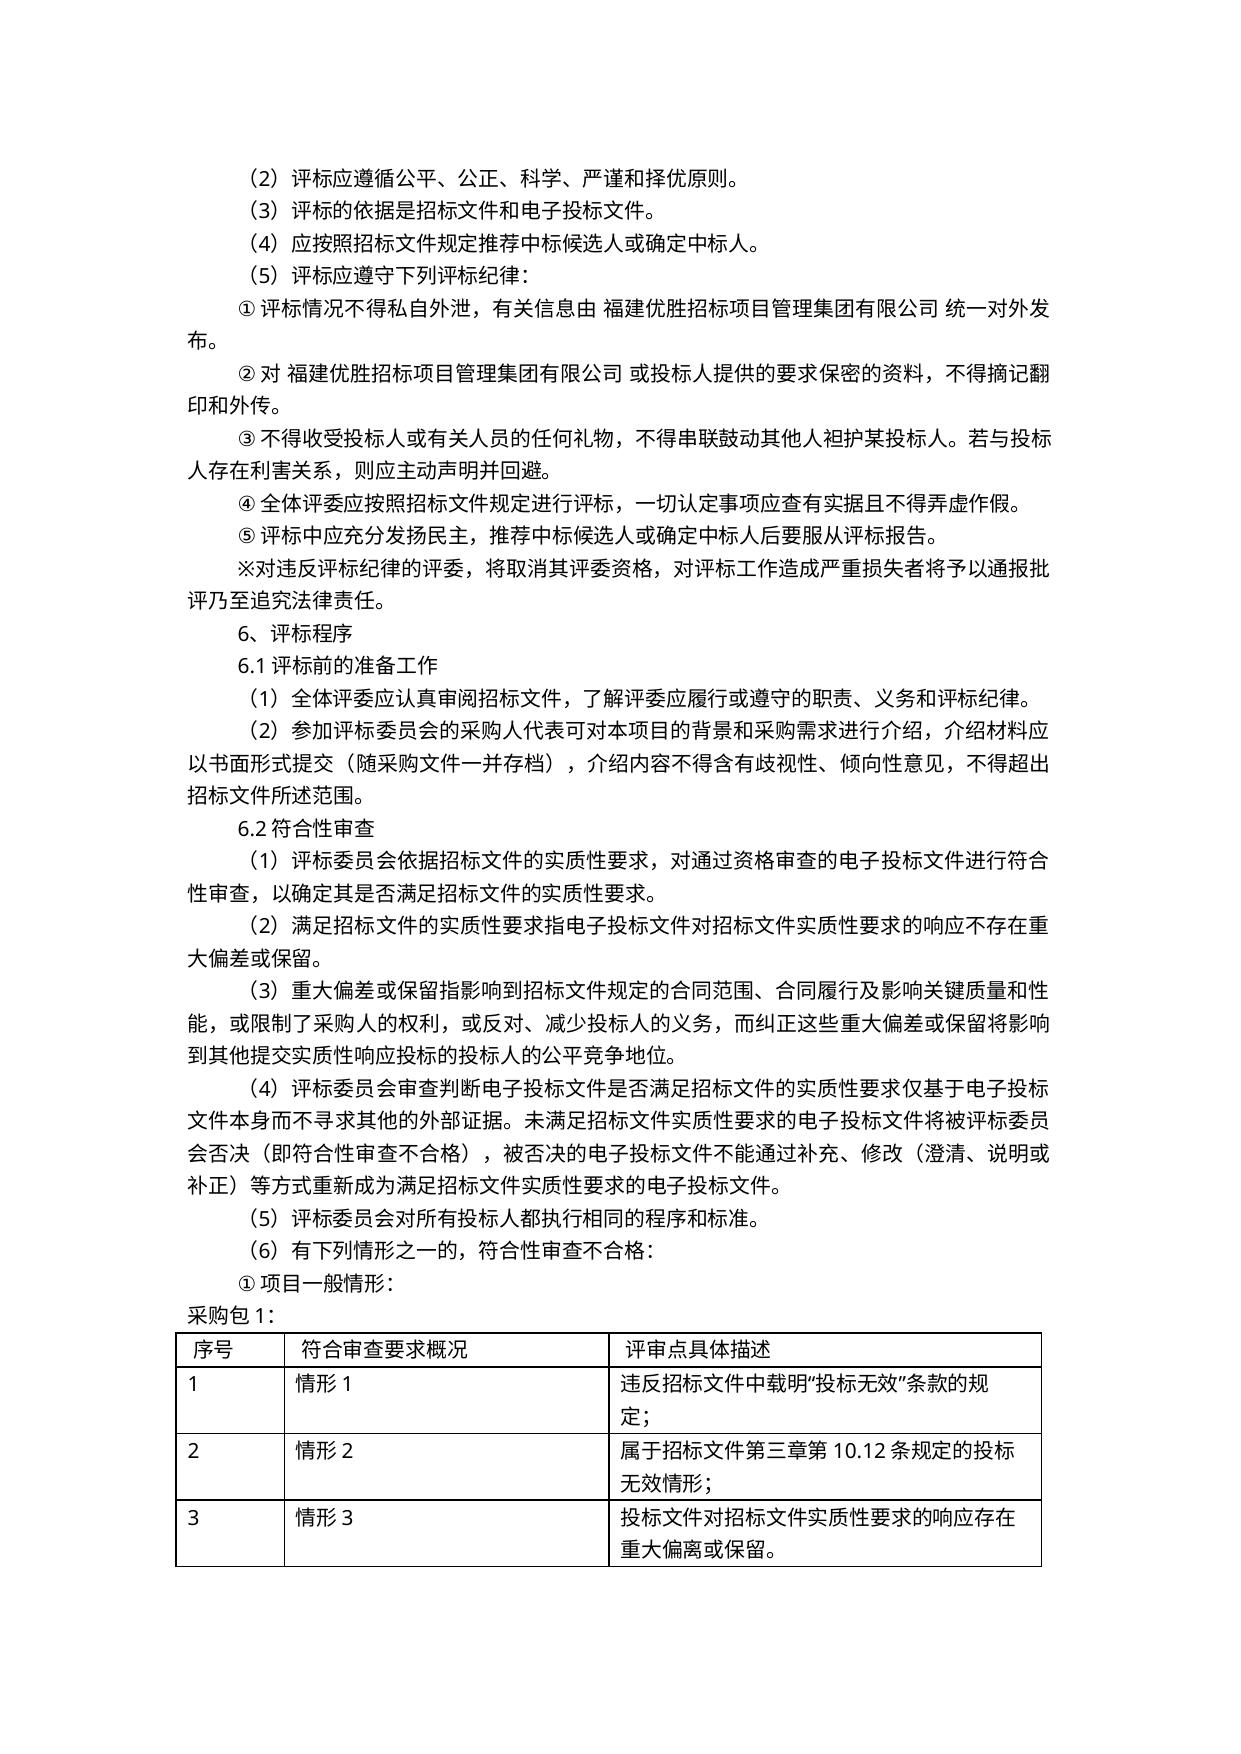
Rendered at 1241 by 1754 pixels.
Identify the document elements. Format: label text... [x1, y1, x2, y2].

text ⑤评标中应充分发扬民主，推荐中标候选人或确定中标人后要服从评标报告。 [187, 519, 1053, 552]
table_cell 2 [177, 1434, 284, 1499]
table_header 序号 [177, 1334, 284, 1366]
table_cell 违反招标文件中载明“投标无效”条款的规定； [610, 1368, 1041, 1433]
text ④全体评委应按照招标文件规定进行评标，一切认定事项应查有实据且不得弄虚作假。 [187, 487, 1053, 519]
text 6、评标程序 [187, 617, 1053, 649]
table_cell 情形2 [285, 1434, 608, 1499]
table_cell 1 [177, 1368, 284, 1433]
text ※对违反评标纪律的评委，将取消其评委资格，对评标工作造成严重损失者将予以通报批评乃至追究法律责任。 [187, 552, 1053, 617]
table_cell 情形3 [285, 1501, 608, 1566]
text （3）评标的依据是招标文件和电子投标文件。 [187, 194, 1053, 227]
text （1）评标委员会依据招标文件的实质性要求，对通过资格审查的电子投标文件进行符合性审查，以确定其是否满足招标文件的实质性要求。 [187, 844, 1053, 909]
text （4）评标委员会审查判断电子投标文件是否满足招标文件的实质性要求仅基于电子投标文件本身而不寻求其他的外部证据。未满足招标文件实质性要求的电子投标文件将被评标委员会否决（即符合性审查不合格），被否决的电子投标文件不能通过补充、修改（澄清、说明或补正）等方式重新成为满足招标文件实质性要求的电子投标文件。 [187, 1072, 1053, 1202]
text ③不得收受投标人或有关人员的任何礼物，不得串联鼓动其他人袒护某投标人。若与投标人存在利害关系，则应主动声明并回避。 [187, 422, 1053, 487]
text （1）全体评委应认真审阅招标文件，了解评委应履行或遵守的职责、义务和评标纪律。 [187, 682, 1053, 714]
text （3）重大偏差或保留指影响到招标文件规定的合同范围、合同履行及影响关键质量和性能，或限制了采购人的权利，或反对、减少投标人的义务，而纠正这些重大偏差或保留将影响到其他提交实质性响应投标的投标人的公平竞争地位。 [187, 974, 1053, 1072]
text 采购包1： [187, 1299, 1053, 1332]
text （4）应按照招标文件规定推荐中标候选人或确定中标人。 [187, 227, 1053, 259]
text ②对 福建优胜招标项目管理集团有限公司 或投标人提供的要求保密的资料，不得摘记翻印和外传。 [187, 357, 1053, 422]
text 6.1评标前的准备工作 [187, 649, 1053, 682]
text （2）评标应遵循公平、公正、科学、严谨和择优原则。 [187, 162, 1053, 194]
text （6）有下列情形之一的，符合性审查不合格： [187, 1234, 1053, 1267]
table_header 评审点具体描述 [610, 1334, 1041, 1366]
text ①项目一般情形： [187, 1267, 1053, 1299]
text （2）满足招标文件的实质性要求指电子投标文件对招标文件实质性要求的响应不存在重大偏差或保留。 [187, 909, 1053, 974]
table_cell 3 [177, 1501, 284, 1566]
table_cell 情形1 [285, 1368, 608, 1433]
text 6.2符合性审查 [187, 812, 1053, 844]
table_header 符合审查要求概况 [285, 1334, 608, 1366]
text （2）参加评标委员会的采购人代表可对本项目的背景和采购需求进行介绍，介绍材料应以书面形式提交（随采购文件一并存档），介绍内容不得含有歧视性、倾向性意见，不得超出招标文件所述范围。 [187, 714, 1053, 812]
text （5）评标委员会对所有投标人都执行相同的程序和标准。 [187, 1202, 1053, 1234]
table_cell 属于招标文件第三章第10.12条规定的投标无效情形； [610, 1434, 1041, 1499]
table_cell 投标文件对招标文件实质性要求的响应存在重大偏离或保留。 [610, 1501, 1041, 1566]
text （5）评标应遵守下列评标纪律： [187, 259, 1053, 292]
text ①评标情况不得私自外泄，有关信息由 福建优胜招标项目管理集团有限公司 统一对外发布。 [187, 292, 1053, 357]
